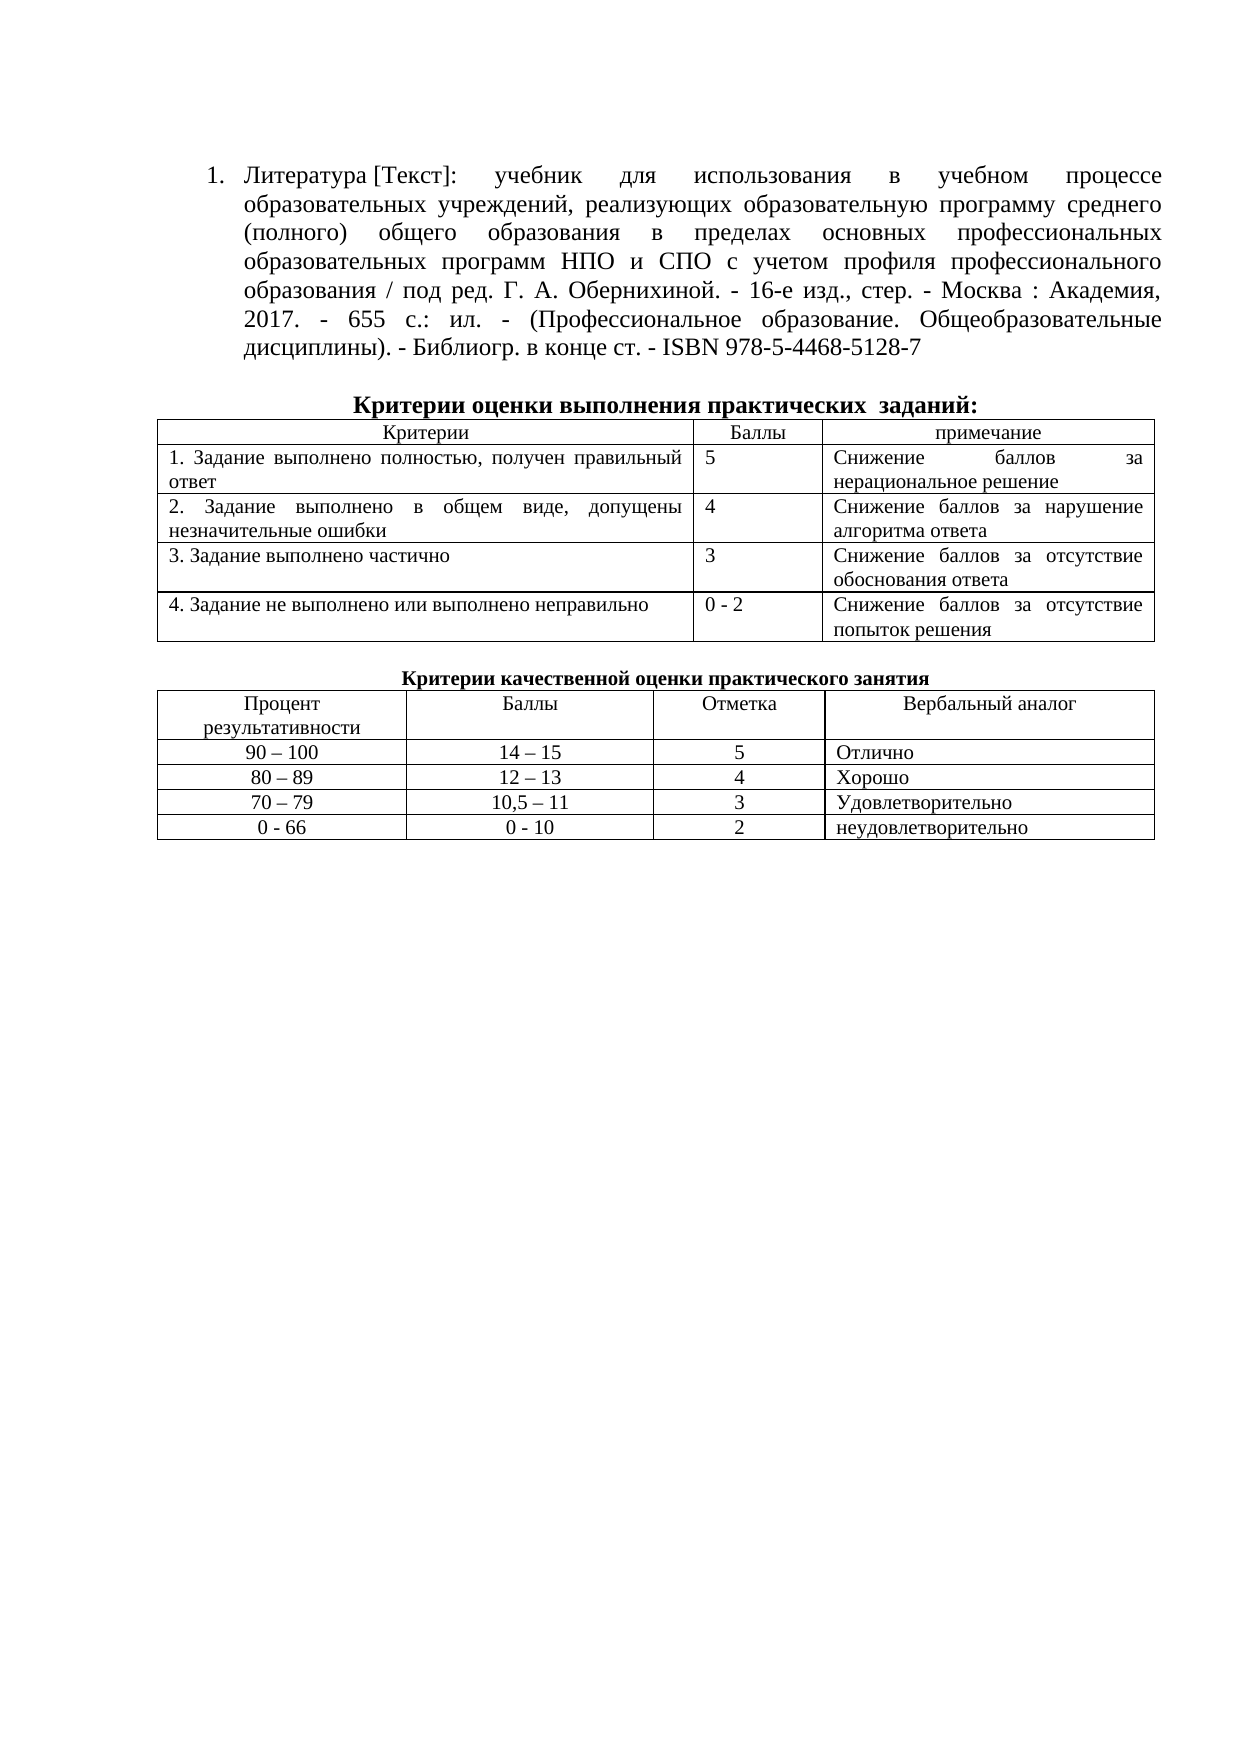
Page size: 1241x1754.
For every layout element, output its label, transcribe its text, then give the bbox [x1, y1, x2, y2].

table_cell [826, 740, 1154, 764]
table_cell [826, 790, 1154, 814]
text Критерии оценки выполнения практических заданий: [169, 390, 1162, 419]
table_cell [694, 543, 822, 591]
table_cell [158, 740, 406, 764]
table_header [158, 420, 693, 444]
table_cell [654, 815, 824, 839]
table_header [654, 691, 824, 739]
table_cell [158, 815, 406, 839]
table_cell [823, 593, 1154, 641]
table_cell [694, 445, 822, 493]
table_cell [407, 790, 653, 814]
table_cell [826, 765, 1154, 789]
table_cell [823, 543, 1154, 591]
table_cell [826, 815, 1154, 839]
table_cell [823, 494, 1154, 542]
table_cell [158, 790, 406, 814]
list Литература [Текст]: учебник для использования в учебном процессе образовательных учреждений, реализующих образовательную программу среднего (полного) общего образования в пределах основных профессиональных образовательных программ НПО и СПО с учетом профиля профессионального образования / под ред. Г. А. Обернихиной. - 16-е изд., стер. - Москва : Академия, 2017. - 655 с.: ил. - (Профессиональное образование. Общеобразовательные дисциплины). - Библиогр. в конце ст. - ISBN 978-5-4468-5128-7 [206, 160, 1162, 361]
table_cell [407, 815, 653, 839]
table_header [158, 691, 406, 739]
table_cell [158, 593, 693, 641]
text Критерии качественной оценки практического занятия [169, 666, 1162, 690]
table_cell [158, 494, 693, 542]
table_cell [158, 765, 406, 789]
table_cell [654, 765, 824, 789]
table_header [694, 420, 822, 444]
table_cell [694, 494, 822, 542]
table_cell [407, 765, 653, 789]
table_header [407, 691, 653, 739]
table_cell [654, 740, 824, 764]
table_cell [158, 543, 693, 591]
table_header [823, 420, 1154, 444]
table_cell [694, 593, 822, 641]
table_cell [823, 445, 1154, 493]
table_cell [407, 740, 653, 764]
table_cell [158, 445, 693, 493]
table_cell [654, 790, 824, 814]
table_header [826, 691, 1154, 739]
